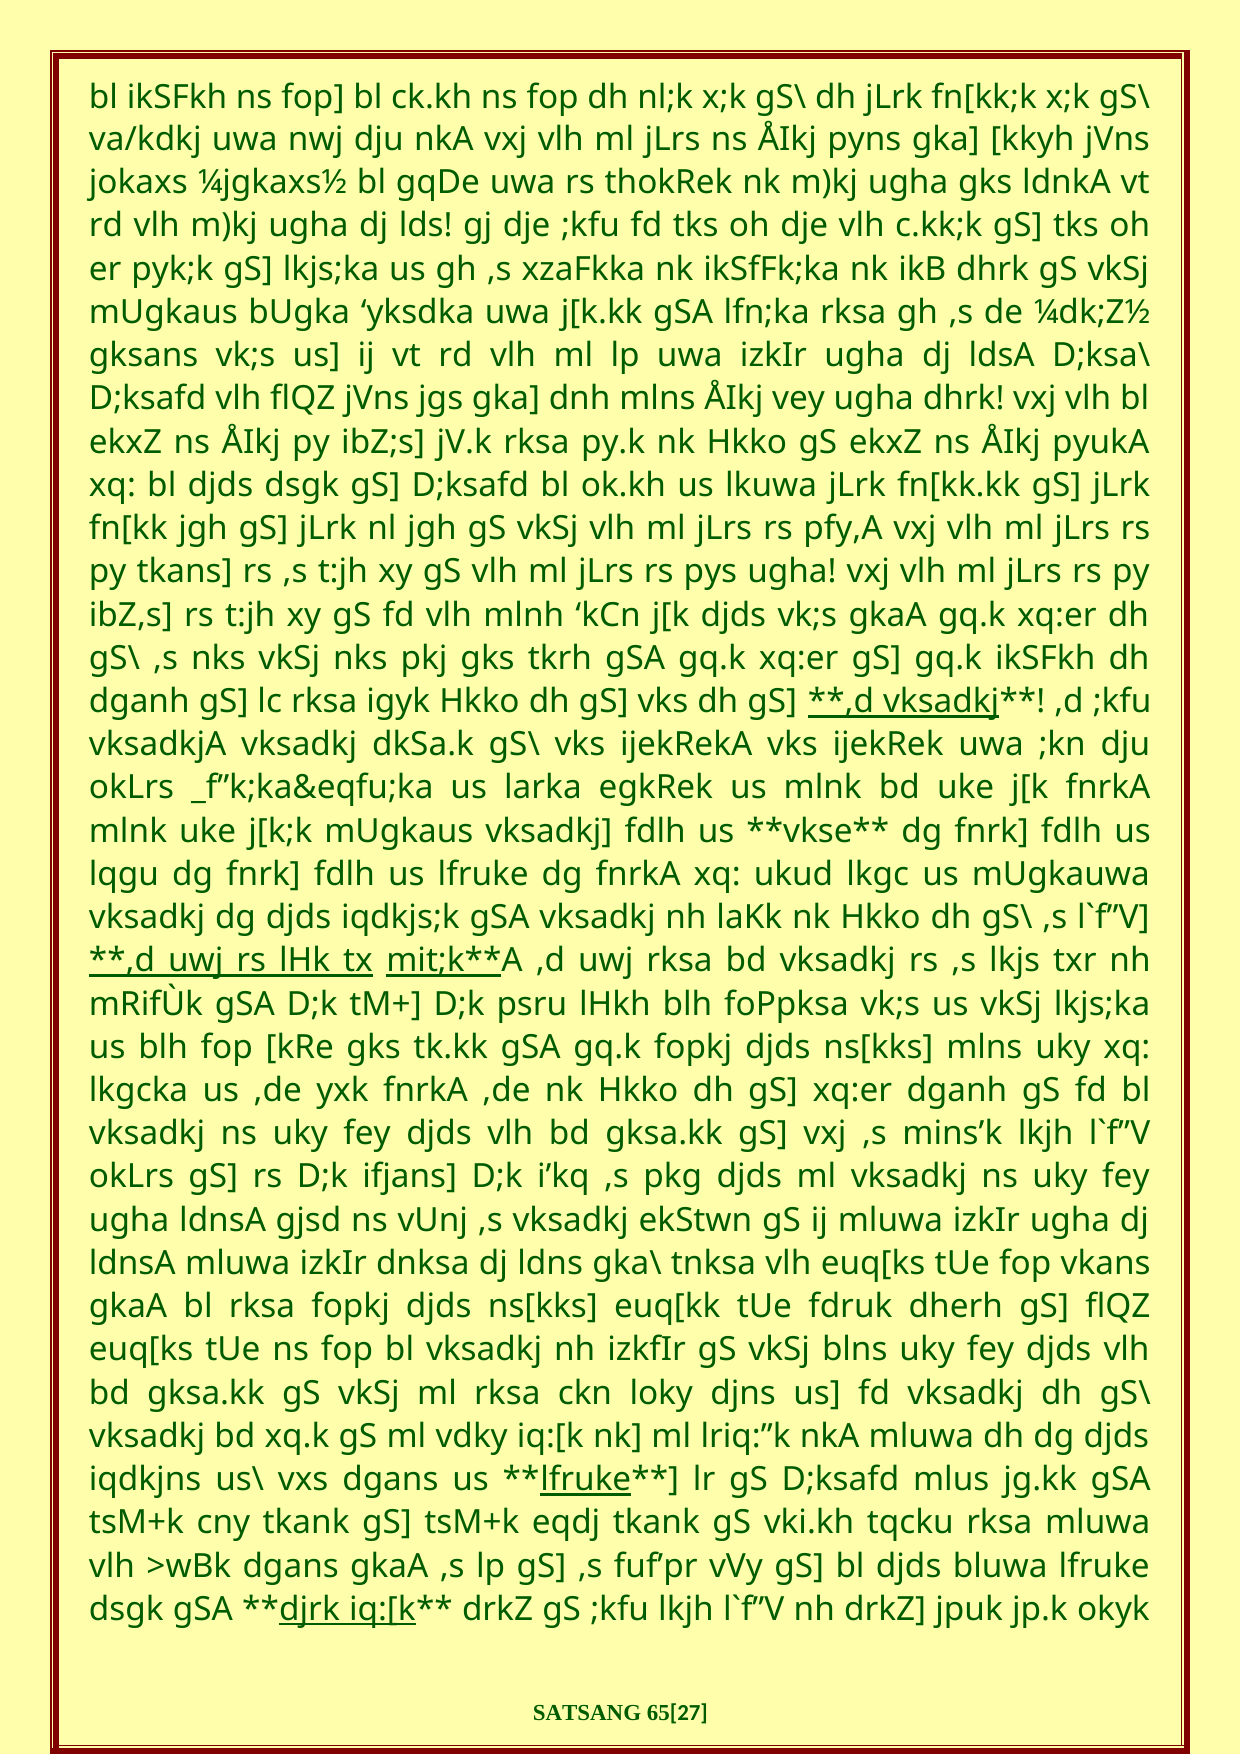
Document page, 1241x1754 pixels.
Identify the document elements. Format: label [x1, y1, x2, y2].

text [89, 74, 1152, 1630]
